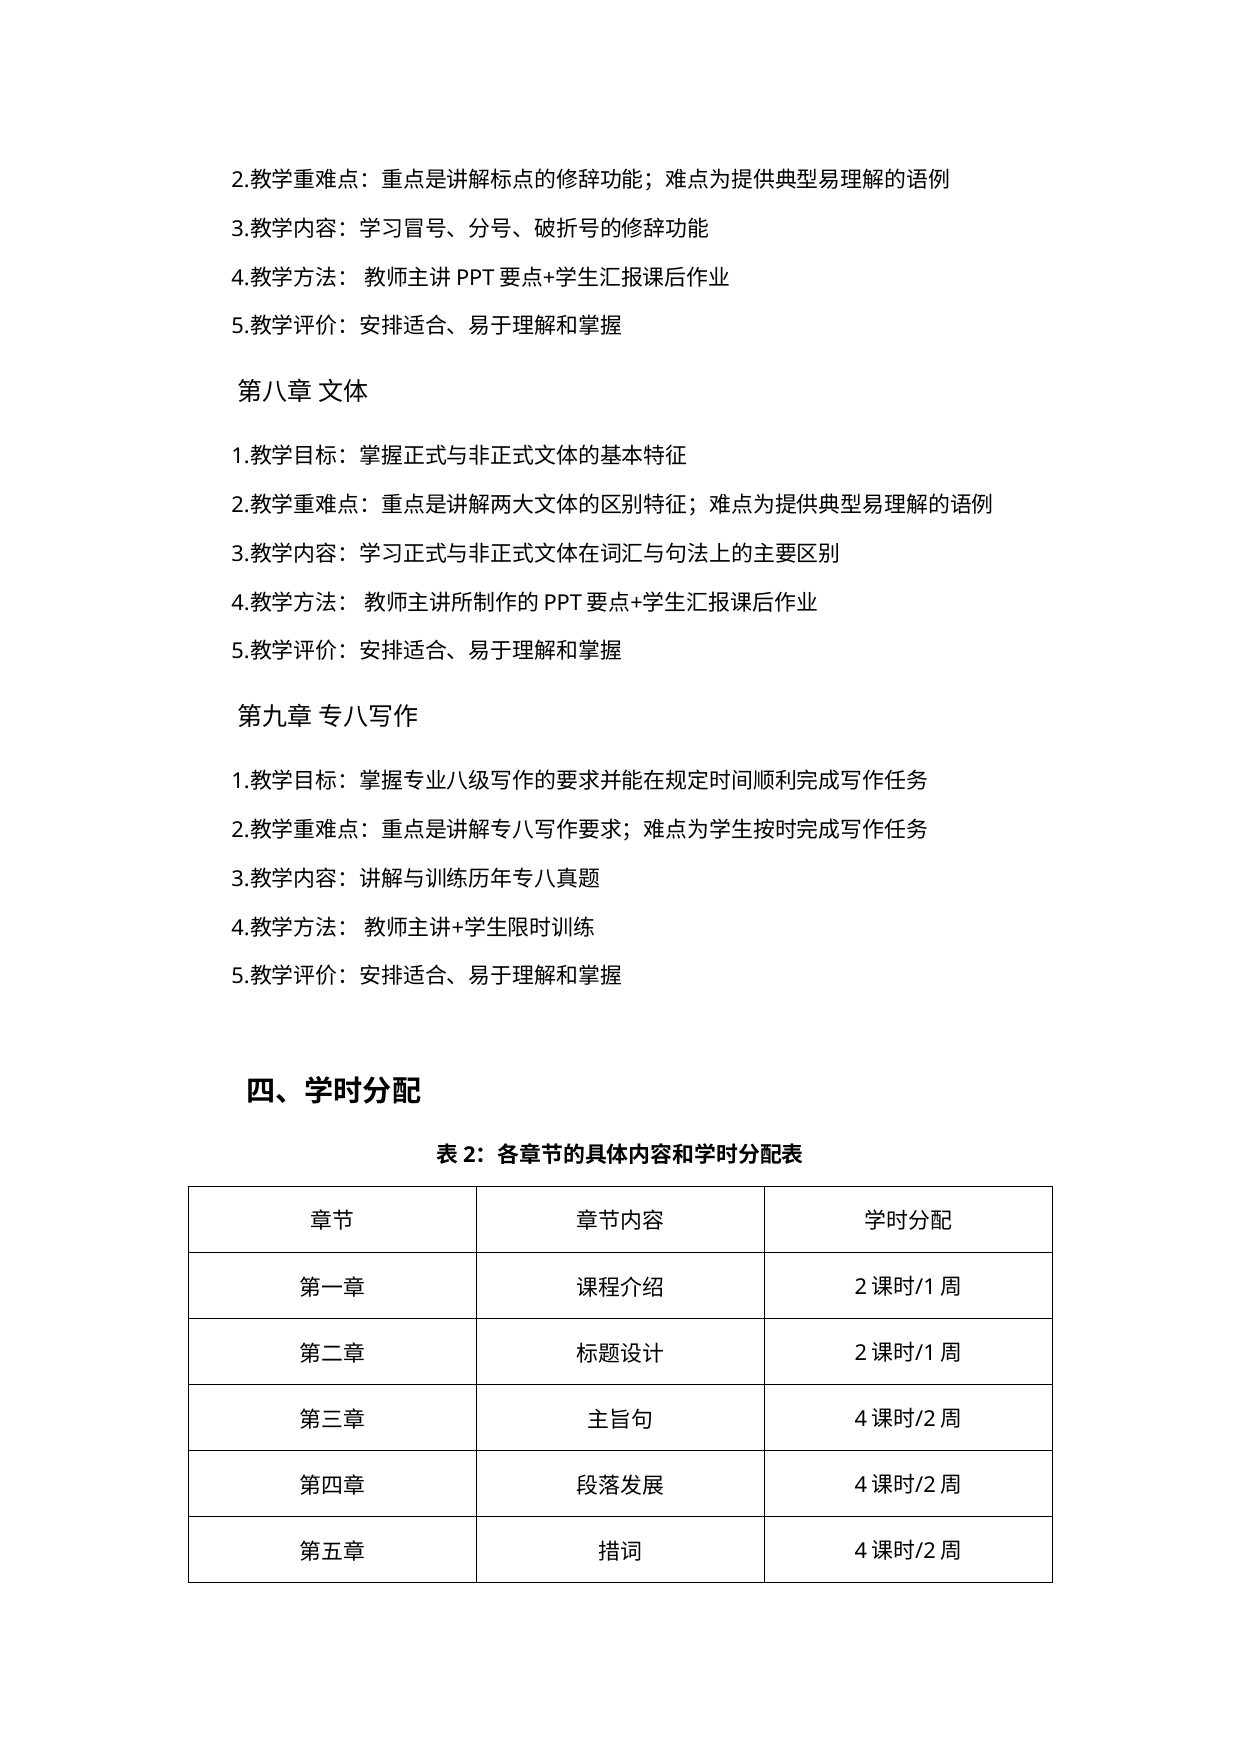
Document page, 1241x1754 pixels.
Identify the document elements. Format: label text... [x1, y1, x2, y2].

table_cell 2课时/1周 [765, 1253, 1052, 1318]
text 5.教学评价：安排适合、易于理解和掌握 [187, 633, 1053, 666]
text 3.教学内容：学习冒号、分号、破折号的修辞功能 [187, 211, 1053, 243]
table_cell 第一章 [189, 1253, 476, 1318]
text 表2：各章节的具体内容和学时分配表 [187, 1137, 1053, 1169]
table_cell 第二章 [189, 1319, 476, 1384]
table_cell 标题设计 [477, 1319, 764, 1384]
text 1.教学目标：掌握专业八级写作的要求并能在规定时间顺利完成写作任务 [187, 763, 1053, 796]
text 2.教学重难点：重点是讲解专八写作要求；难点为学生按时完成写作任务 [187, 812, 1053, 844]
text 2.教学重难点：重点是讲解标点的修辞功能；难点为提供典型易理解的语例 [187, 162, 1053, 194]
text 5.教学评价：安排适合、易于理解和掌握 [187, 958, 1053, 991]
text 2.教学重难点：重点是讲解两大文体的区别特征；难点为提供典型易理解的语例 [187, 487, 1053, 519]
table_cell 第四章 [189, 1451, 476, 1516]
table_cell 课程介绍 [477, 1253, 764, 1318]
text 4.教学方法： 教师主讲PPT要点+学生汇报课后作业 [187, 259, 1053, 292]
text 1.教学目标：掌握正式与非正式文体的基本特征 [187, 438, 1053, 471]
table_cell 4课时/2周 [765, 1517, 1052, 1582]
text 4.教学方法： 教师主讲+学生限时训练 [187, 909, 1053, 942]
table_cell 第五章 [189, 1517, 476, 1582]
text 3.教学内容：学习正式与非正式文体在词汇与句法上的主要区别 [187, 536, 1053, 568]
table_header 章节内容 [477, 1187, 764, 1252]
text 3.教学内容：讲解与训练历年专八真题 [187, 861, 1053, 893]
text 4.教学方法： 教师主讲所制作的PPT要点+学生汇报课后作业 [187, 584, 1053, 617]
table_header 学时分配 [765, 1187, 1052, 1252]
text 第九章 专八写作 [187, 682, 1053, 747]
table_cell 措词 [477, 1517, 764, 1582]
text 5.教学评价：安排适合、易于理解和掌握 [187, 308, 1053, 341]
table_cell 2课时/1周 [765, 1319, 1052, 1384]
table_header 章节 [189, 1187, 476, 1252]
table_cell 第三章 [189, 1385, 476, 1450]
table_cell 4课时/2周 [765, 1385, 1052, 1450]
table_cell 4课时/2周 [765, 1451, 1052, 1516]
text 四、学时分配 [187, 1056, 1053, 1121]
table_cell 段落发展 [477, 1451, 764, 1516]
table_cell 主旨句 [477, 1385, 764, 1450]
text 第八章 文体 [187, 357, 1053, 422]
